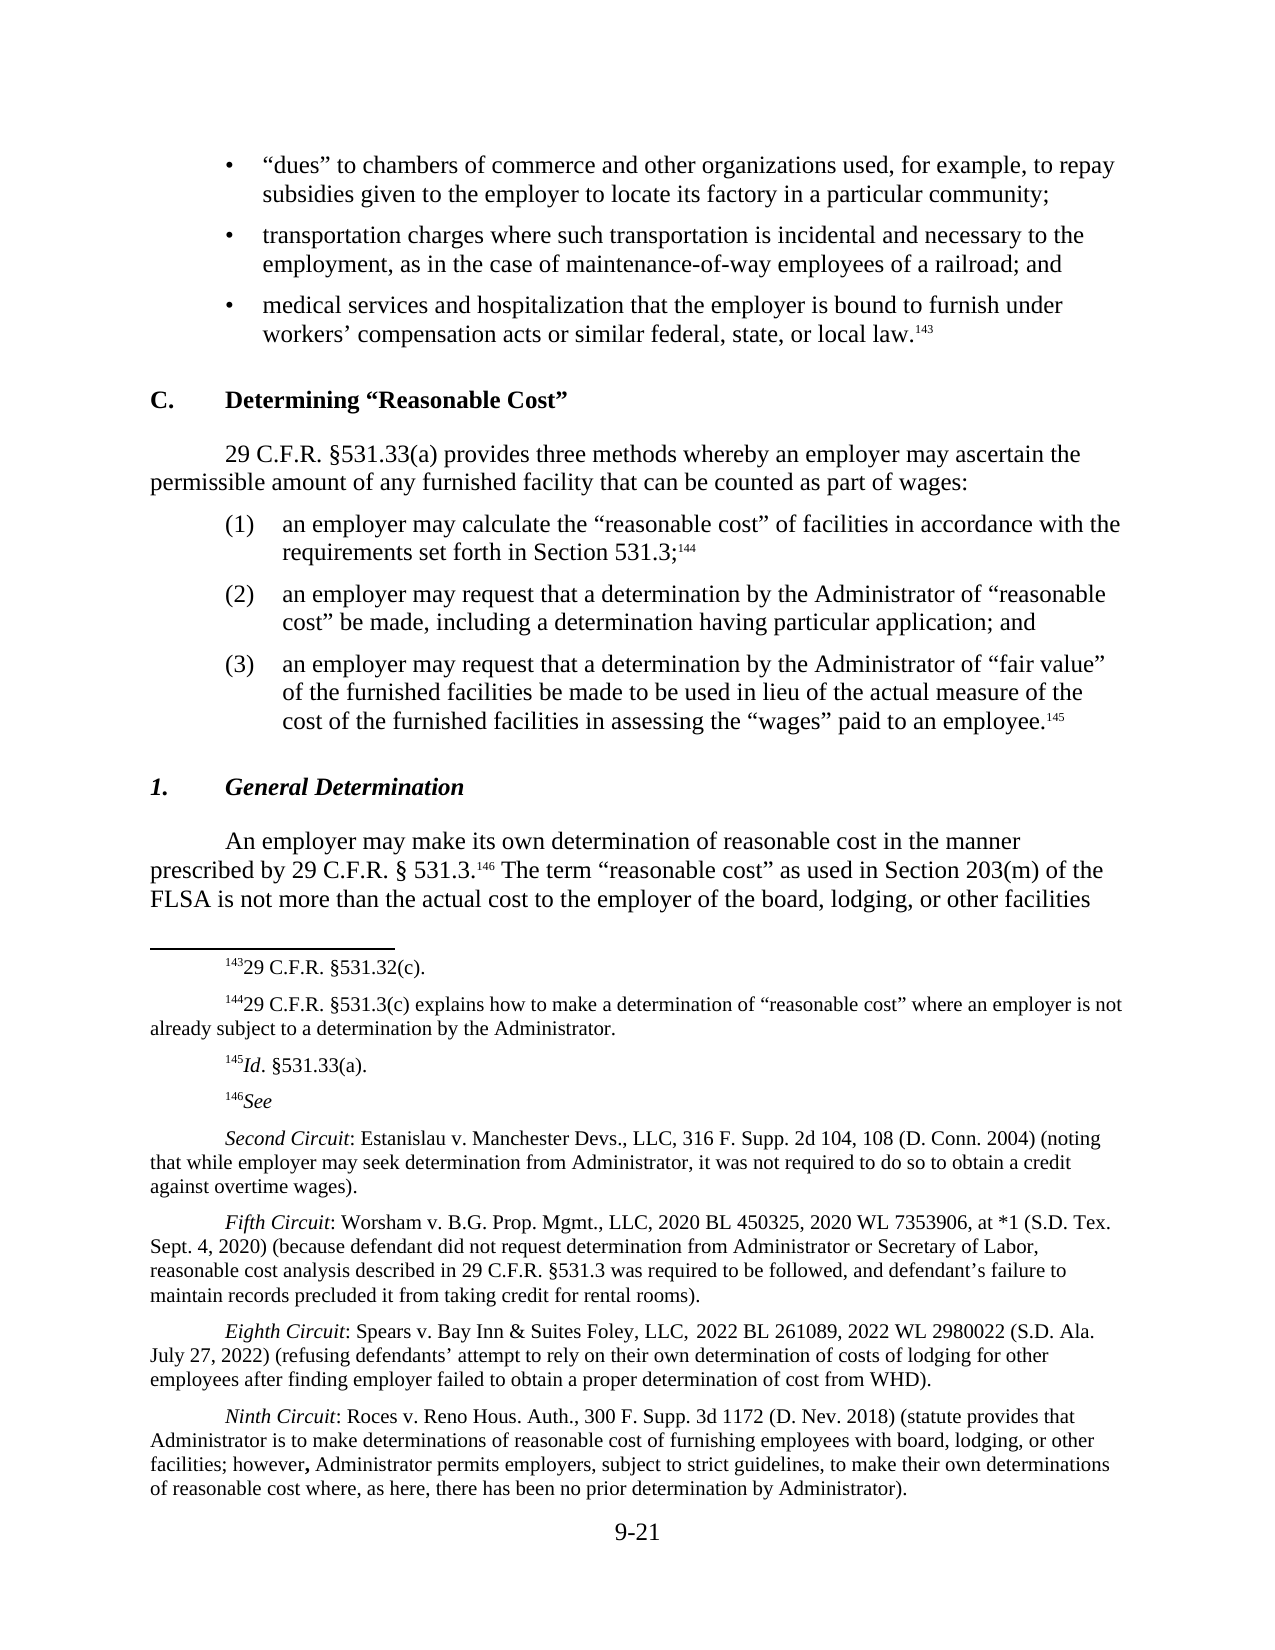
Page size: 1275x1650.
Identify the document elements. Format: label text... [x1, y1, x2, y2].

text An employer may make its own determination of reasonable cost in the manner prescribed by 29 C.F.R. § 531.3. The term “reasonable cost” as used in Section 203(m) of the FLSA is not more than the actual cost to the employer of the board, lodging, or other facilities that are customarily furnished by the employer to its employees. “Reasonable cost” does not include a profit to the employer or to any affiliated person, nor does it include the cost of furnishing facilities that are primarily for the benefit or convenience of the employer. The reasonable cost to the employer of furnishing the employee with board, lodging, or other facilities (including housing) is [150, 826, 1125, 912]
text (1) an employer may calculate the “reasonable cost” of facilities in accordance with the requirements set forth in Section 531.3; [225, 509, 1125, 566]
text 29 C.F.R. §531.33(a) provides three methods whereby an employer may ascertain the permissible amount of any furnished facility that can be counted as part of wages: [150, 439, 1125, 496]
text 1. General Determination [150, 772, 1125, 801]
text (3) an employer may request that a determination by the Administrator of “fair value” of the furnished facilities be made to be used in lieu of the actual measure of the cost of the furnished facilities in assessing the “wages” paid to an employee. [225, 649, 1125, 735]
text • medical services and hospitalization that the employer is bound to furnish under workers’ compensation acts or similar federal, state, or local law. [225, 290, 1125, 347]
text • “dues” to chambers of commerce and other organizations used, for example, to repay subsidies given to the employer to locate its factory in a particular community; [225, 150, 1125, 207]
text (2) an employer may request that a determination by the Administrator of “reasonable cost” be made, including a determination having particular application; and [225, 579, 1125, 636]
text • transportation charges where such transportation is incidental and necessary to the employment, as in the case of maintenance-of-way employees of a railroad; and [225, 220, 1125, 277]
text C. Determining “Reasonable Cost” [150, 385, 1125, 414]
